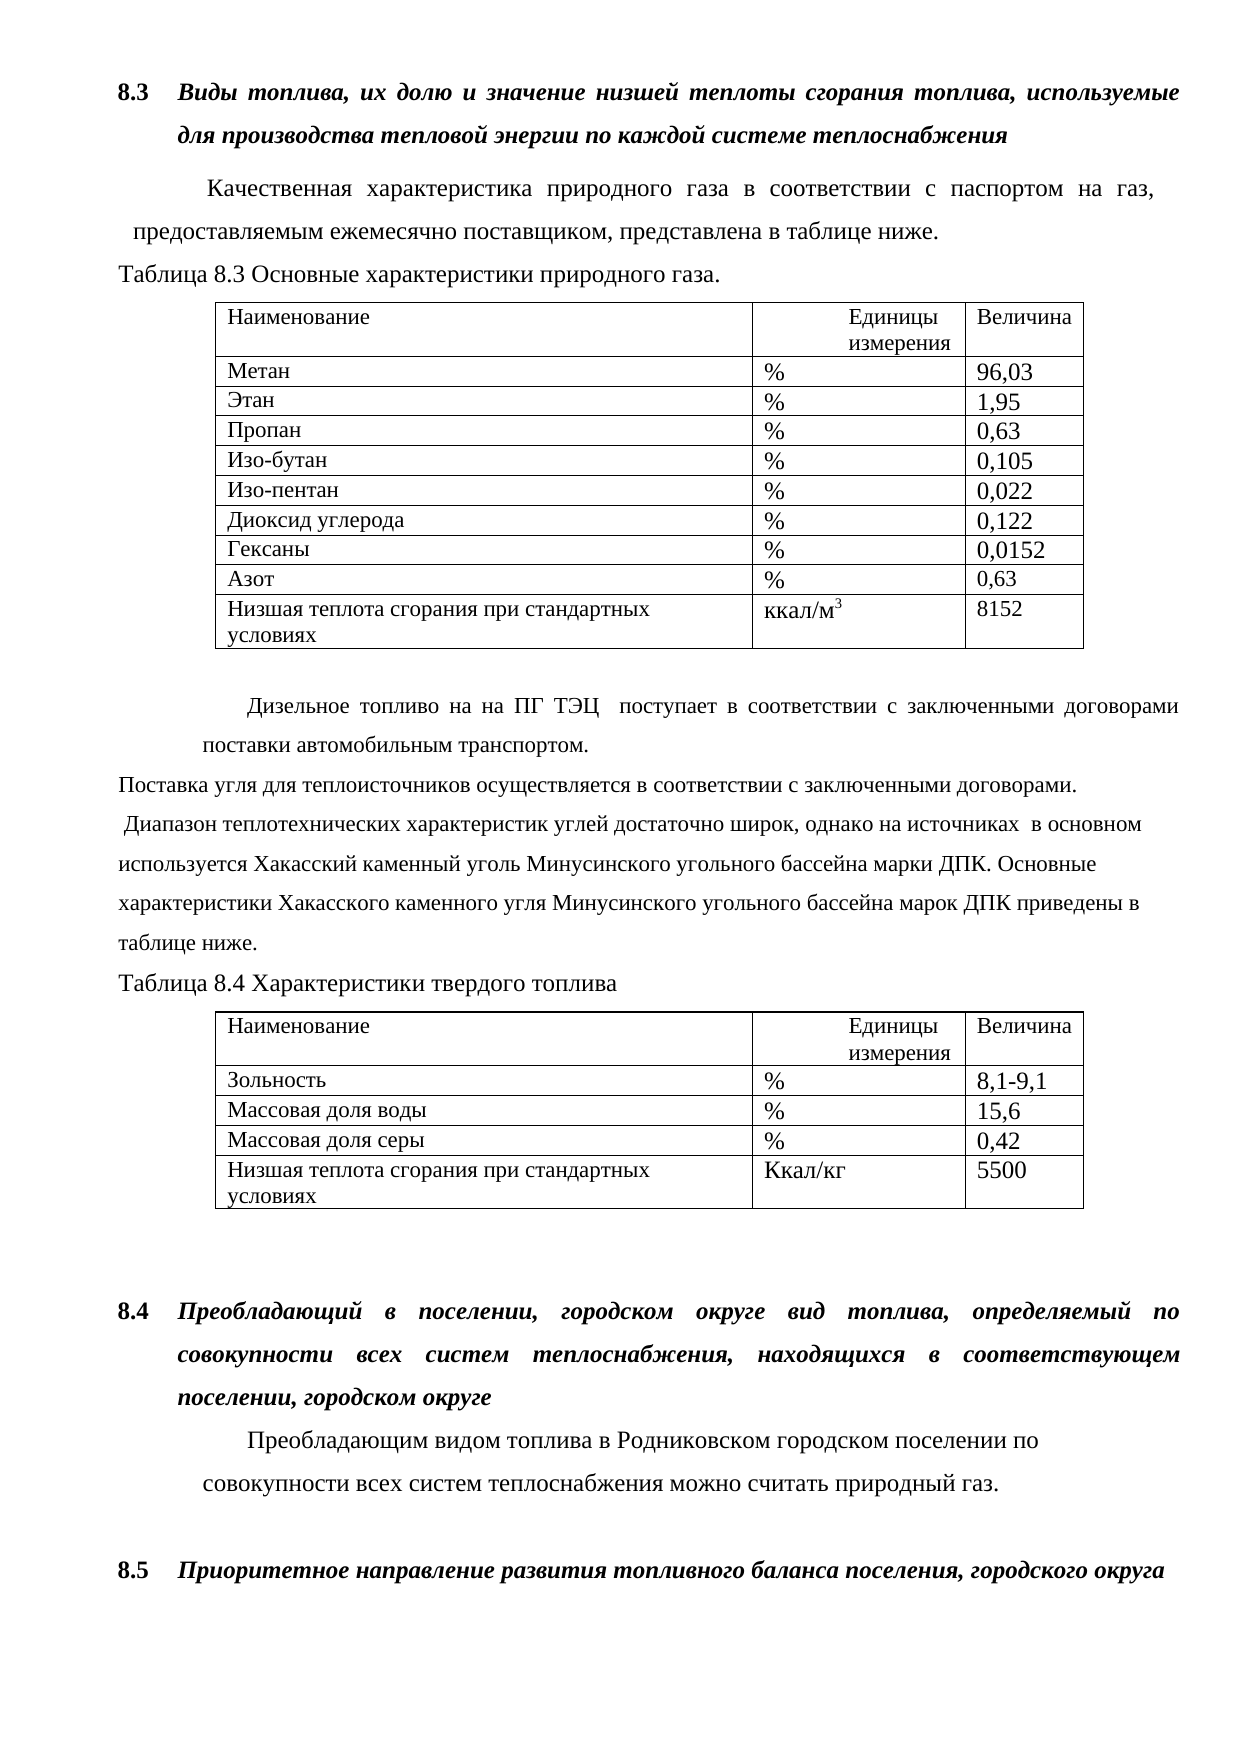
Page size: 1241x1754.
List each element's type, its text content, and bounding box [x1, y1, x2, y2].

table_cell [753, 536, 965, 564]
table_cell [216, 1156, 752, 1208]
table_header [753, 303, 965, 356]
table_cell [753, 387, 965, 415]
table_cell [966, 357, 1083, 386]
text Таблица 8.4 Характеристики твердого топлива [118, 968, 1181, 997]
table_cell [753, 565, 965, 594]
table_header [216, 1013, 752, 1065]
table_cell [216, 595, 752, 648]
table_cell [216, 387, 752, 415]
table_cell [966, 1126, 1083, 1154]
text Поставка угля для теплоисточников осуществляется в соответствии с заключенными договорами. [118, 771, 1181, 797]
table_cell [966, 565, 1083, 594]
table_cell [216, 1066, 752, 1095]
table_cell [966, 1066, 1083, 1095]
text Диапазон теплотехнических характеристик углей достаточно широк, однако на источниках в основном используется Хакасский каменный уголь Минусинского угольного бассейна марки ДПК. Основные характеристики Хакасского каменного угля Минусинского угольного бассейна марок ДПК приведены в таблице ниже. [118, 810, 1181, 955]
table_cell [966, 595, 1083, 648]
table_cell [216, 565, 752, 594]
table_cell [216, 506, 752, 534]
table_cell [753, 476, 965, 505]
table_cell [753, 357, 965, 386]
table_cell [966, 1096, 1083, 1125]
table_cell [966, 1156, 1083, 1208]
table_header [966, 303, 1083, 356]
subtitle Приоритетное направление развития топливного баланса поселения, городского округа [117, 1555, 1181, 1583]
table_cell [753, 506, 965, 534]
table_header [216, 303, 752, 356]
subtitle Виды топлива, их долю и значение низшей теплоты сгорания топлива, используемые для производства тепловой энергии по каждой системе теплоснабжения [117, 77, 1181, 149]
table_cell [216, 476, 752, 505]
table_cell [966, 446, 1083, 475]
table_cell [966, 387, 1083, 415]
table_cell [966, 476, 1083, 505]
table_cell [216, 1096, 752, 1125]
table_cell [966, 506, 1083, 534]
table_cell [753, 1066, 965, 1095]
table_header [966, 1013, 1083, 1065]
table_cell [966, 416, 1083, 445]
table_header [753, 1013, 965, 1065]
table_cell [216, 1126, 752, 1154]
text Таблица 8.3 Основные характеристики природного газа. [118, 259, 1181, 288]
subtitle Преобладающий в поселении, городском округе вид топлива, определяемый по совокупности всех систем теплоснабжения, находящихся в соответствующем поселении, городском округе [117, 1296, 1181, 1411]
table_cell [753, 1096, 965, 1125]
text Дизельное топливо на на ПГ ТЭЦ поступает в соответствии с заключенными договорами поставки автомобильным транспортом. [202, 692, 1181, 758]
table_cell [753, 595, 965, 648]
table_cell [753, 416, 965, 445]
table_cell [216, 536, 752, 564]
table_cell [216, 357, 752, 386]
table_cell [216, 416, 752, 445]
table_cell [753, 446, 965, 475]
text Качественная характеристика природного газа в соответствии с паспортом на газ, предоставляемым ежемесячно поставщиком, представлена в таблице ниже. [133, 173, 1155, 244]
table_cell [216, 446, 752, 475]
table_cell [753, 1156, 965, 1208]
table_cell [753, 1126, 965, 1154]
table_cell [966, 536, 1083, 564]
text Преобладающим видом топлива в Родниковском городском поселении по совокупности всех систем теплоснабжения можно считать природный газ. [202, 1425, 1181, 1497]
